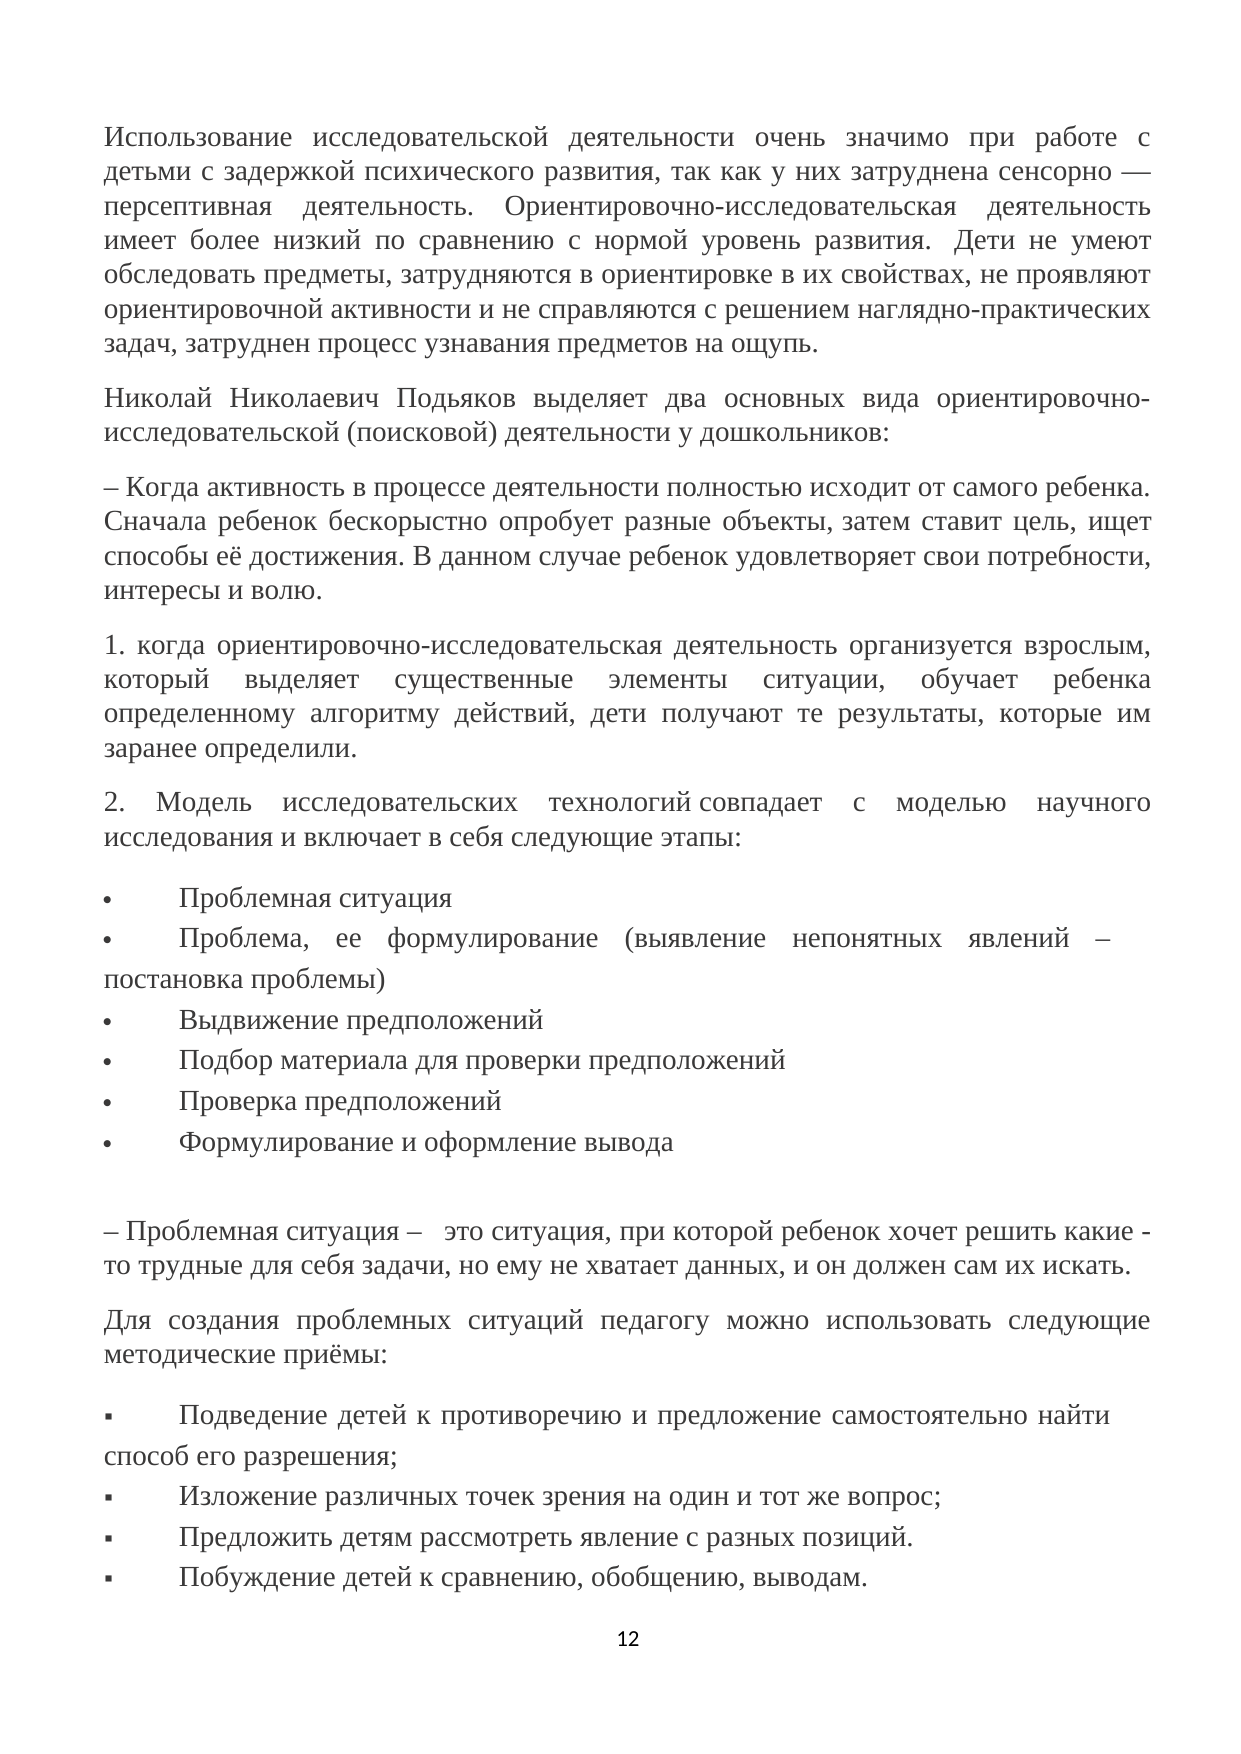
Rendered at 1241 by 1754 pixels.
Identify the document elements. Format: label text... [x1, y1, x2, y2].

list Формулирование и оформление вывода [103, 1117, 1111, 1157]
list Побуждение детей к сравнению, обобщению, выводам. [103, 1552, 1111, 1593]
text Николай Николаевич Подьяков выделяет два основных вида ориентировочно-исследовательской (поисковой) деятельности у дошкольников: [103, 379, 1152, 448]
text 2. Модель исследовательских технологий совпадает с моделью научного исследования и включает в себя следующие этапы: [103, 784, 1152, 852]
text – Когда активность в процессе деятельности полностью исходит от самого ребенка. Сначала ребенок бескорыстно опробует разные объекты, затем ставит цель, ищет способы её достижения. В данном случае ребенок удовлетворяет свои потребности, интересы и волю. [103, 468, 1152, 606]
list Проверка предположений [103, 1076, 1111, 1117]
list Подбор материала для проверки предположений [103, 1035, 1111, 1076]
list Проблемная ситуация [103, 873, 1111, 913]
list Выдвижение предположений [103, 995, 1111, 1035]
text – Проблемная ситуация – это ситуация, при которой ребенок хочет решить какие - то трудные для себя задачи, но ему не хватает данных, и он должен сам их искать. [103, 1212, 1152, 1281]
text Использование исследовательской деятельности очень значимо при работе с детьми с задержкой психического развития, так как у них затруднена сенсорно — персептивная деятельность. Ориентировочно-исследовательская деятельность имеет более низкий по сравнению с нормой уровень развития. Дети не умеют обследовать предметы, затрудняются в ориентировке в их свойствах, не проявляют ориентировочной активности и не справляются с решением наглядно-практических задач, затруднен процесс узнавания предметов на ощупь. [103, 118, 1152, 359]
text 1. когда ориентировочно-исследовательская деятельность организуется взрослым, который выделяет существенные элементы ситуации, обучает ребенка определенному алгоритму действий, дети получают те результаты, которые им заранее определили. [103, 626, 1152, 763]
list Изложение различных точек зрения на один и тот же вопрос; [103, 1471, 1111, 1512]
list Предложить детям рассмотреть явление с разных позиций. [103, 1512, 1111, 1552]
list Проблема, ее формулирование (выявление непонятных явлений – постановка проблемы) [103, 913, 1111, 995]
text Для создания проблемных ситуаций педагогу можно использовать следующие методические приёмы: [103, 1301, 1152, 1370]
list Подведение детей к противоречию и предложение самостоятельно найти способ его разрешения; [103, 1390, 1111, 1471]
